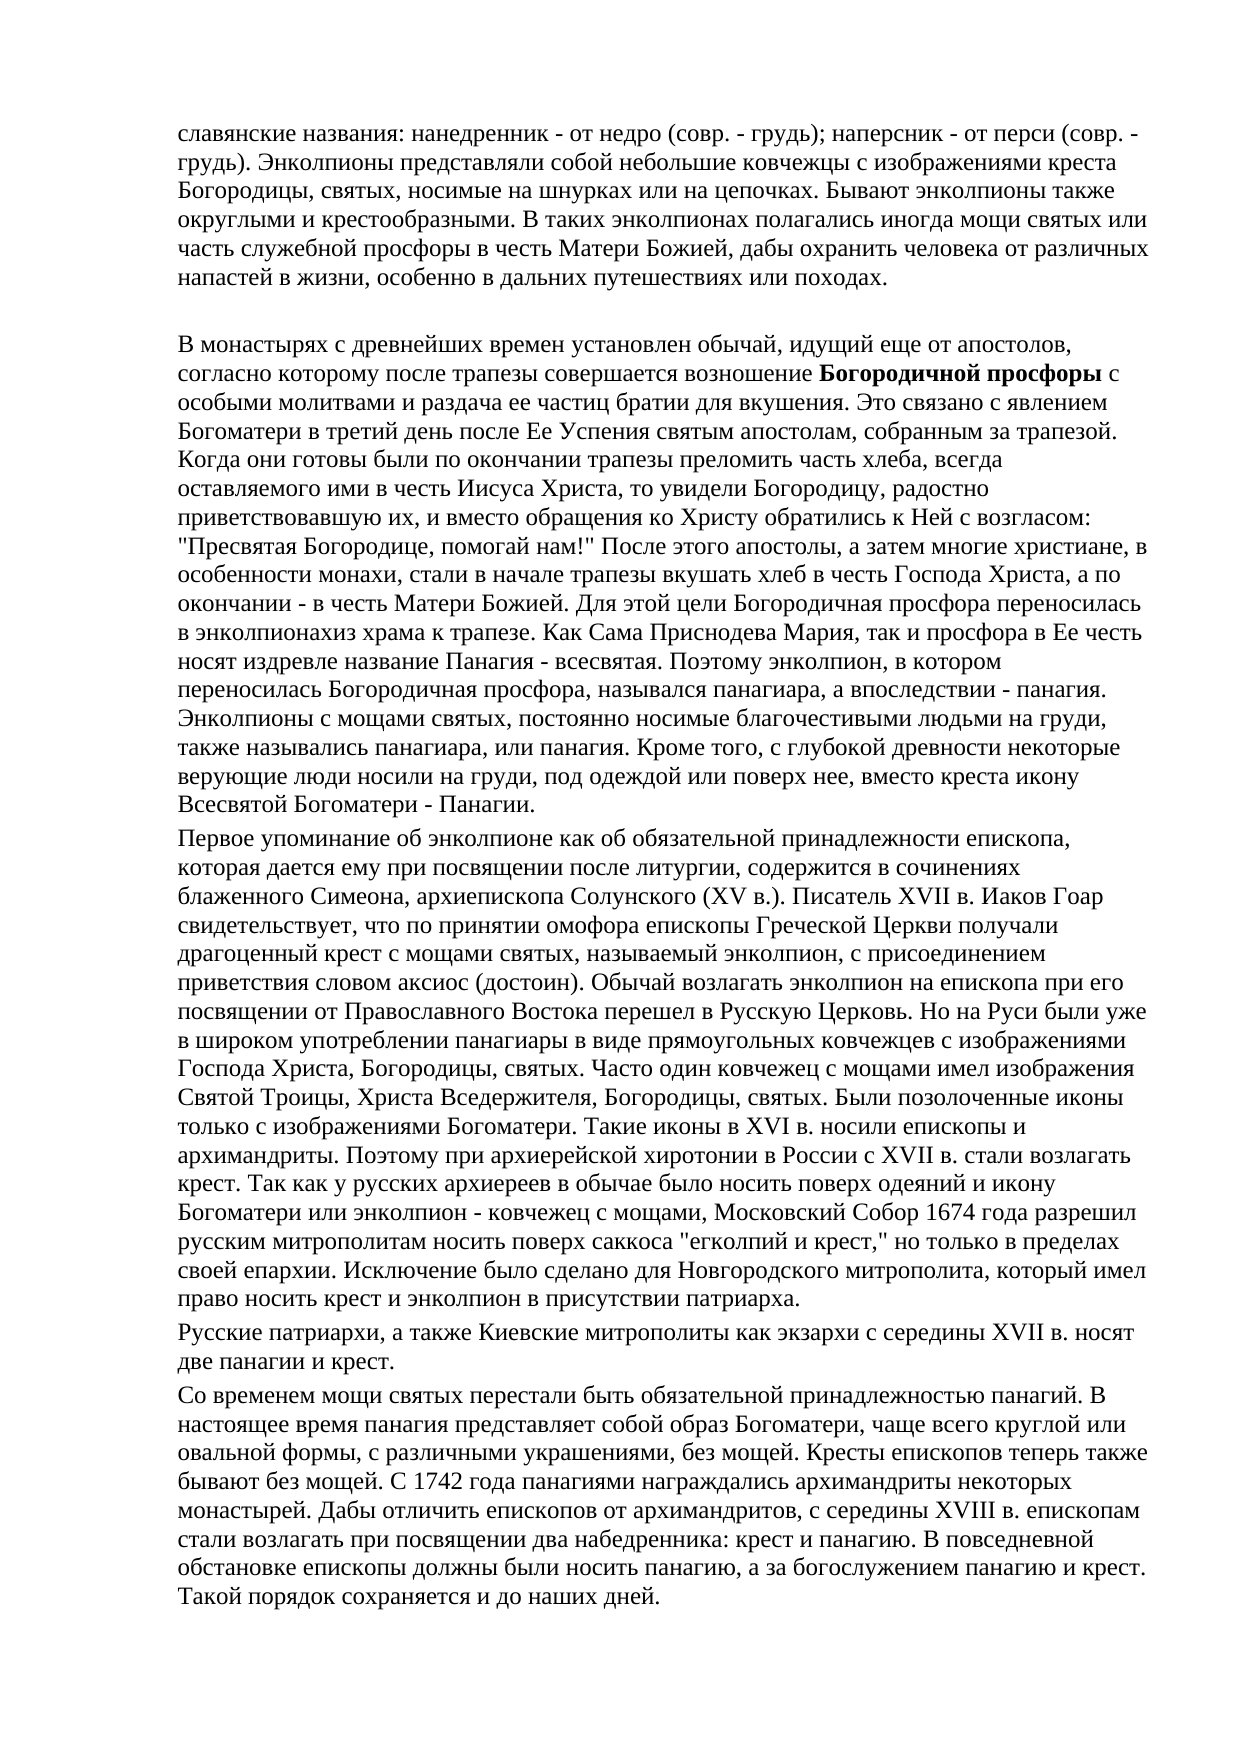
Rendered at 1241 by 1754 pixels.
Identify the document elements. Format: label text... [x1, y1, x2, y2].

text Первое упоминание об энколпионе как об обязательной принадлежности епископа, которая дается ему при посвящении после литургии, содержится в сочинениях блаженного Симеона, архиепископа Солунского (XV в.). Писатель XVII в. Иаков Гоар свидетельствует, что по принятии омофора епископы Греческой Церкви получали драгоценный крест с мощами святых, называемый энколпион, с присоединением приветствия словом аксиос (достоин). Обычай возлагать энколпион на епископа при его посвящении от Православного Востока перешел в Русскую Церковь. Но на Руси были уже в широком употреблении панагиары в виде прямоугольных ковчежцев с изображениями Господа Христа, Богородицы, святых. Часто один ковчежец с мощами имел изображения Святой Троицы, Христа Вседержителя, Богородицы, святых. Были позолоченные иконы только с изображениями Богоматери. Такие иконы в XVI в. носили епископы и архимандриты. Поэтому при архиерейской хиротонии в России с XVII в. стали возлагать крест. Так как у русских архиереев в обычае было носить поверх одеяний и икону Богоматери или энколпион - ковчежец с мощами, Московский Собор 1674 года разрешил русским митрополитам носить поверх саккоса "егколпий и крест," но только в пределах своей епархии. Исключение было сделано для Новгородского митрополита, который имел право носить крест и энколпион в присутствии патриарха. [177, 823, 1152, 1312]
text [177, 118, 1152, 291]
text Русские патриархи, а также Киевские митрополиты как экзархи с середины XVII в. носят две панагии и крест. [177, 1317, 1152, 1375]
text Со временем мощи святых перестали быть обязательной принадлежностью панагий. В настоящее время панагия представляет собой образ Богоматери, чаще всего круглой или овальной формы, с различными украшениями, без мощей. Кресты епископов теперь также бывают без мощей. С 1742 года панагиями награждались архимандриты некоторых монастырей. Дабы отличить епископов от архимандритов, с середины XVIII в. епископам стали возлагать при посвящении два набедренника: крест и панагию. В повседневной обстановке епископы должны были носить панагию, а за богослужением панагию и крест. Такой порядок сохраняется и до наших дней. [177, 1380, 1152, 1610]
text В монастырях с древнейших времен установлен обычай, идущий еще от апостолов, согласно которому после трапезы совершается возношение Богородичной просфоры с особыми молитвами и раздача ее частиц братии для вкушения. Это связано с явлением Богоматери в третий день после Ее Успения святым апостолам, собранным за трапезой. Когда они готовы были по окончании трапезы преломить часть хлеба, всегда оставляемого ими в честь Иисуса Христа, то увидели Богородицу, радостно приветствовавшую их, и вместо обращения ко Христу обратились к Ней с возгласом: "Пресвятая Богородице, помогай нам!" После этого апостолы, а затем многие христиане, в особенности монахи, стали в начале трапезы вкушать хлеб в честь Господа Христа, а по окончании - в честь Матери Божией. Для этой цели Богородичная просфора переносилась в энколпионахиз храма к трапезе. Как Сама Приснодева Мария, так и просфора в Ее честь носят издревле название Панагия - всесвятая. Поэтому энколпион, в котором переносилась Богородичная просфора, назывался панагиара, а впоследствии - панагия. Энколпионы с мощами святых, постоянно носимые благочестивыми людьми на груди, также назывались панагиара, или панагия. Кроме того, с глубокой древности некоторые верующие люди носили на груди, под одеждой или поверх нее, вместо креста икону Всесвятой Богоматери - Панагии. [177, 329, 1152, 818]
